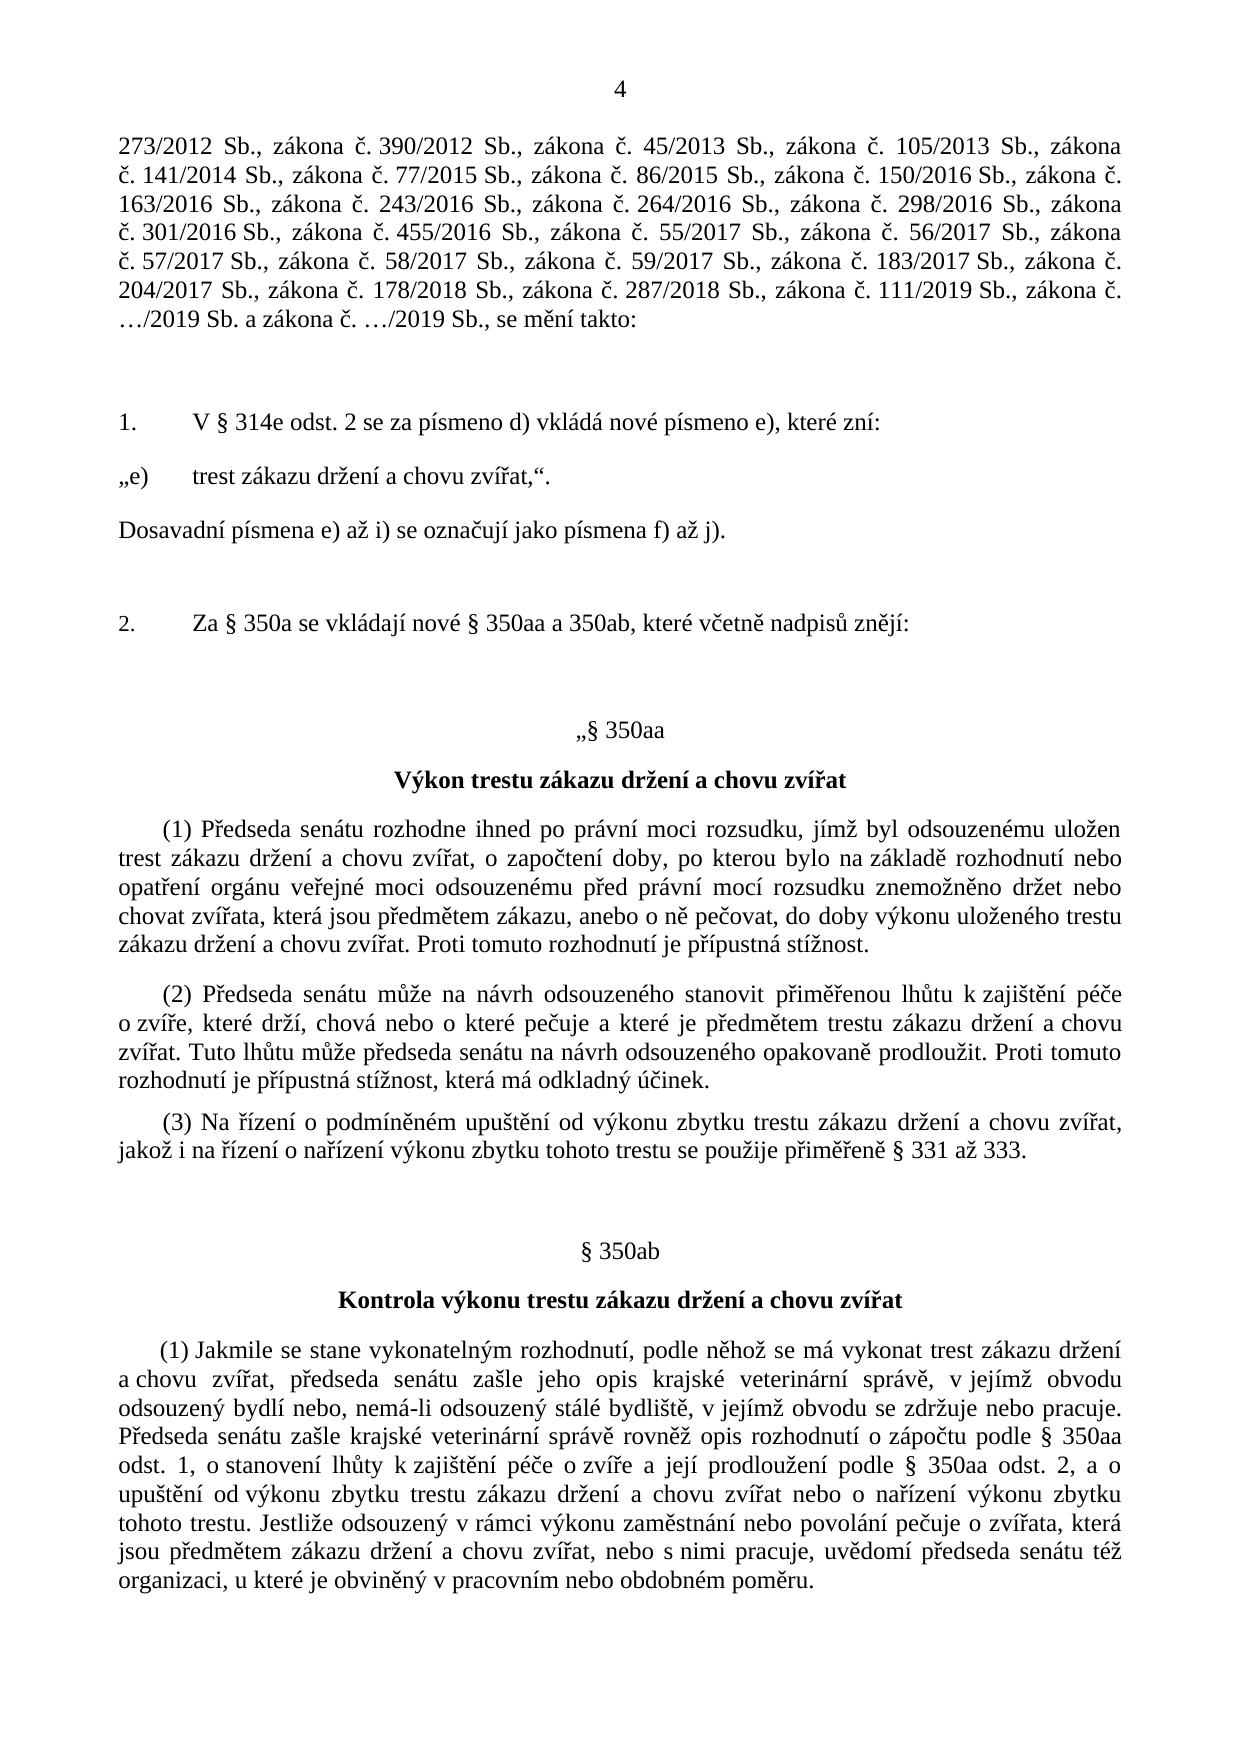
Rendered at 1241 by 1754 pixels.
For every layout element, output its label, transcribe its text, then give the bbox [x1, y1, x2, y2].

text § 350ab [118, 1236, 1122, 1265]
text 2. Za § 350a se vkládají nové § 350aa a 350ab, které včetně nadpisů znějí: [118, 608, 1122, 636]
text (2) Předseda senátu může na návrh odsouzeného stanovit přiměřenou lhůtu k zajištění péče o zvíře, které drží, chová nebo o které pečuje a které je předmětem trestu zákazu držení a chovu zvířat. Tuto lhůtu může předseda senátu na návrh odsouzeného opakovaně prodloužit. Proti tomuto rozhodnutí je přípustná stížnost, která má odkladný účinek. [118, 979, 1122, 1094]
text „e) trest zákazu držení a chovu zvířat,“. [118, 461, 1122, 490]
text (1) Předseda senátu rozhodne ihned po právní moci rozsudku, jímž byl odsouzenému uložen trest zákazu držení a chovu zvířat, o započtení doby, po kterou bylo na základě rozhodnutí nebo opatření orgánu veřejné moci odsouzenému před právní mocí rozsudku znemožněno držet nebo chovat zvířata, která jsou předmětem zákazu, anebo o ně pečovat, do doby výkonu uloženého trestu zákazu držení a chovu zvířat. Proti tomuto rozhodnutí je přípustná stížnost. [118, 814, 1122, 958]
text Kontrola výkonu trestu zákazu držení a chovu zvířat [118, 1286, 1122, 1314]
text 1. V § 314e odst. 2 se za písmeno d) vkládá nové písmeno e), které zní: [118, 407, 1122, 436]
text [118, 131, 1122, 332]
text Výkon trestu zákazu držení a chovu zvířat [118, 765, 1122, 794]
text Dosavadní písmena e) až i) se označují jako písmena f) až j). [118, 515, 1122, 544]
text (3) Na řízení o podmíněném upuštění od výkonu zbytku trestu zákazu držení a chovu zvířat, jakož i na řízení o nařízení výkonu zbytku tohoto trestu se použije přiměřeně § 331 až 333. [118, 1107, 1122, 1164]
text (1) Jakmile se stane vykonatelným rozhodnutí, podle něhož se má vykonat trest zákazu držení a chovu zvířat, předseda senátu zašle jeho opis krajské veterinární správě, v jejímž obvodu odsouzený bydlí nebo, nemá-li odsouzený stálé bydliště, v jejímž obvodu se zdržuje nebo pracuje. Předseda senátu zašle krajské veterinární správě rovněž opis rozhodnutí o zápočtu podle § 350aa odst. 1, o stanovení lhůty k zajištění péče o zvíře a její prodloužení podle § 350aa odst. 2, a o upuštění od výkonu zbytku trestu zákazu držení a chovu zvířat nebo o nařízení výkonu zbytku tohoto trestu. Jestliže odsouzený v rámci výkonu zaměstnání nebo povolání pečuje o zvířata, která jsou předmětem zákazu držení a chovu zvířat, nebo s nimi pracuje, uvědomí předseda senátu též organizaci, u které je obviněný v pracovním nebo obdobném poměru. [118, 1335, 1122, 1594]
text „§ 350aa [118, 715, 1122, 744]
